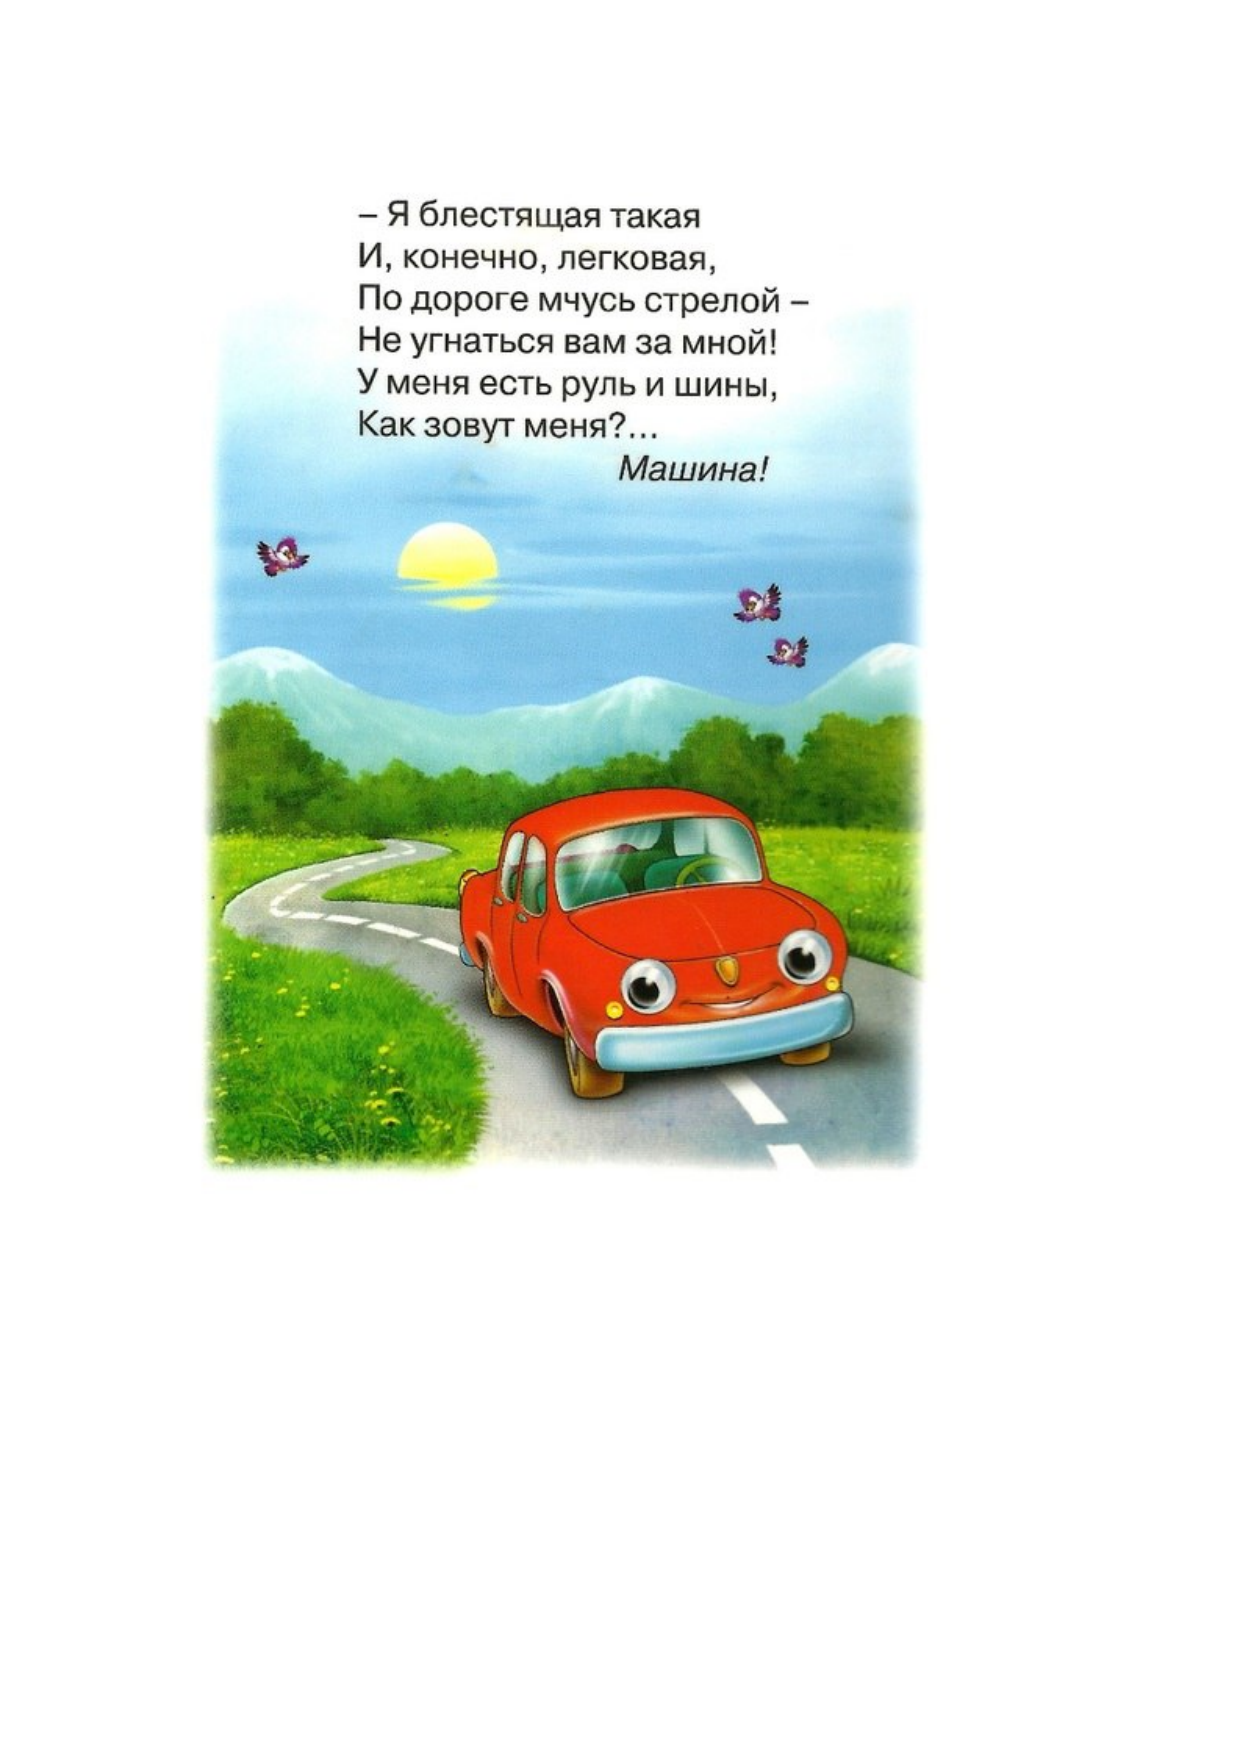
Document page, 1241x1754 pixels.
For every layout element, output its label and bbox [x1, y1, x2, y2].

picture [177, 118, 951, 1211]
